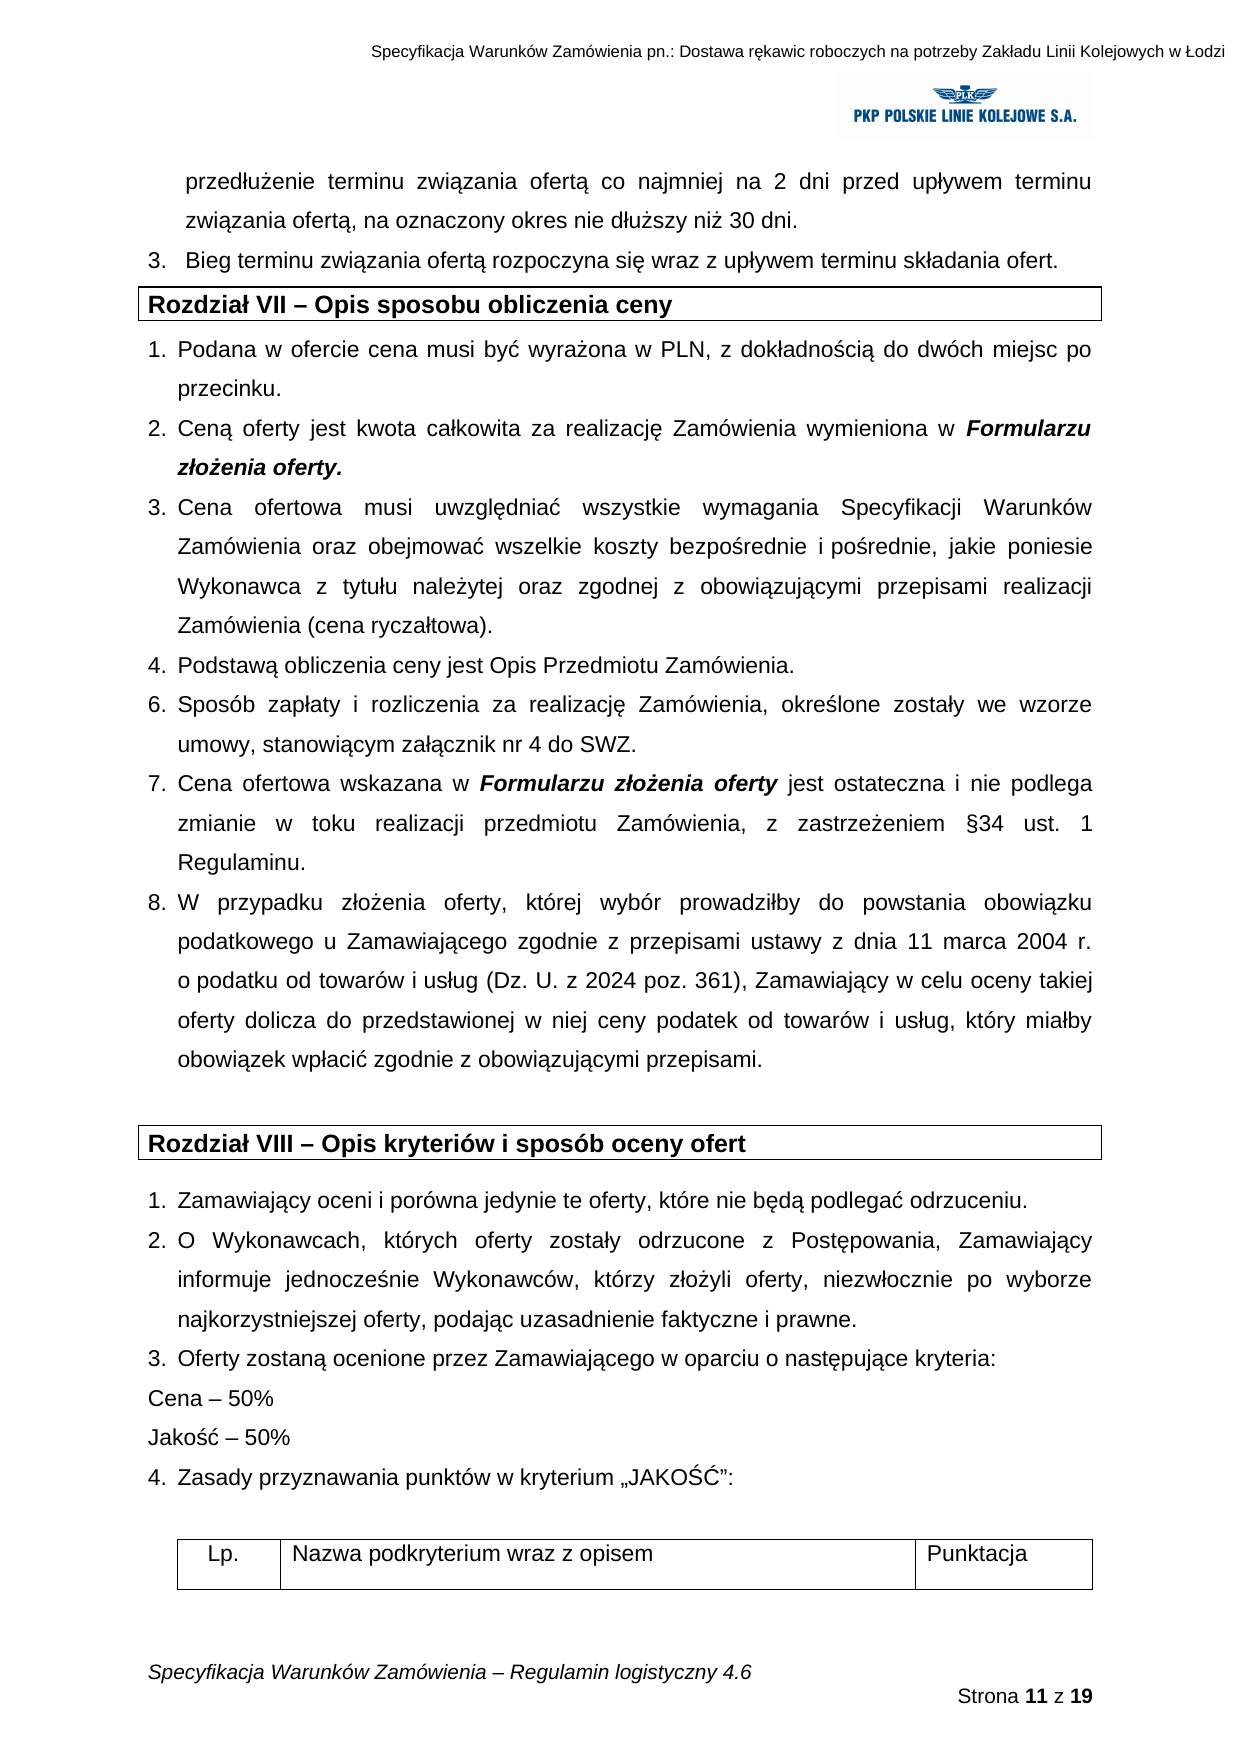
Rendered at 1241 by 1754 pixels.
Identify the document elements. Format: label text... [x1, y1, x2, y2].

picture [837, 73, 1093, 140]
list Cena ofertowa musi uwzględniać wszystkie wymagania Specyfikacji Warunków Zamówienia oraz obejmować wszelkie koszty bezpośrednie i pośrednie, jakie poniesie Wykonawca z tytułu należytej oraz zgodnej z obowiązującymi przepisami realizacji Zamówienia (cena ryczałtowa). [148, 494, 1093, 638]
list Podstawą obliczenia ceny jest Opis Przedmiotu Zamówienia. [148, 652, 1093, 678]
list Oferty zostaną ocenione przez Zamawiającego w oparciu o następujące kryteria: [148, 1345, 1093, 1372]
text 8. W przypadku złożenia oferty, której wybór prowadziłby do powstania obowiązku podatkowego u Zamawiającego zgodnie z przepisami ustawy z dnia 11 marca 2004 r. o podatku od towarów i usług (Dz. U. z 2024 poz. 361), Zamawiający w celu oceny takiej oferty dolicza do przedstawionej w niej ceny podatek od towarów i usług, który miałby obowiązek wpłacić zgodnie z obowiązującymi przepisami. [148, 888, 1093, 1073]
table_header Punktacja [916, 1540, 1092, 1589]
subtitle Rozdział VIII – Opis kryteriów i sposób oceny ofert [139, 1126, 1101, 1159]
list Podana w ofercie cena musi być wyrażona w PLN, z dokładnością do dwóch miejsc po przecinku. [148, 336, 1093, 402]
text Jakość – 50% [148, 1424, 1093, 1451]
list Bieg terminu związania ofertą rozpoczyna się wraz z upływem terminu składania ofert. [148, 247, 1093, 273]
subtitle Rozdział VII – Opis sposobu obliczenia ceny [139, 288, 1101, 320]
list Ceną oferty jest kwota całkowita za realizację Zamówienia wymieniona w Formularzu złożenia oferty. [148, 415, 1093, 481]
text Cena – 50% [148, 1385, 1093, 1411]
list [148, 168, 1093, 234]
text 7. Cena ofertowa wskazana w Formularzu złożenia oferty jest ostateczna i nie podlega zmianie w toku realizacji przedmiotu Zamówienia, z zastrzeżeniem §34 ust. 1 Regulaminu. [148, 770, 1093, 875]
list Zasady przyznawania punktów w kryterium „JAKOŚĆ”: [148, 1464, 1093, 1490]
table_header Lp. [178, 1540, 280, 1589]
list O Wykonawcach, których oferty zostały odrzucone z Postępowania, Zamawiający informuje jednocześnie Wykonawców, którzy złożyli oferty, niezwłocznie po wyborze najkorzystniejszej oferty, podając uzasadnienie faktyczne i prawne. [148, 1227, 1093, 1332]
table_header Nazwa podkryterium wraz z opisem [281, 1540, 915, 1589]
text 6. Sposób zapłaty i rozliczenia za realizację Zamówienia, określone zostały we wzorze umowy, stanowiącym załącznik nr 4 do SWZ. [148, 691, 1093, 757]
list Zamawiający oceni i porówna jedynie te oferty, które nie będą podlegać odrzuceniu. [148, 1187, 1093, 1214]
